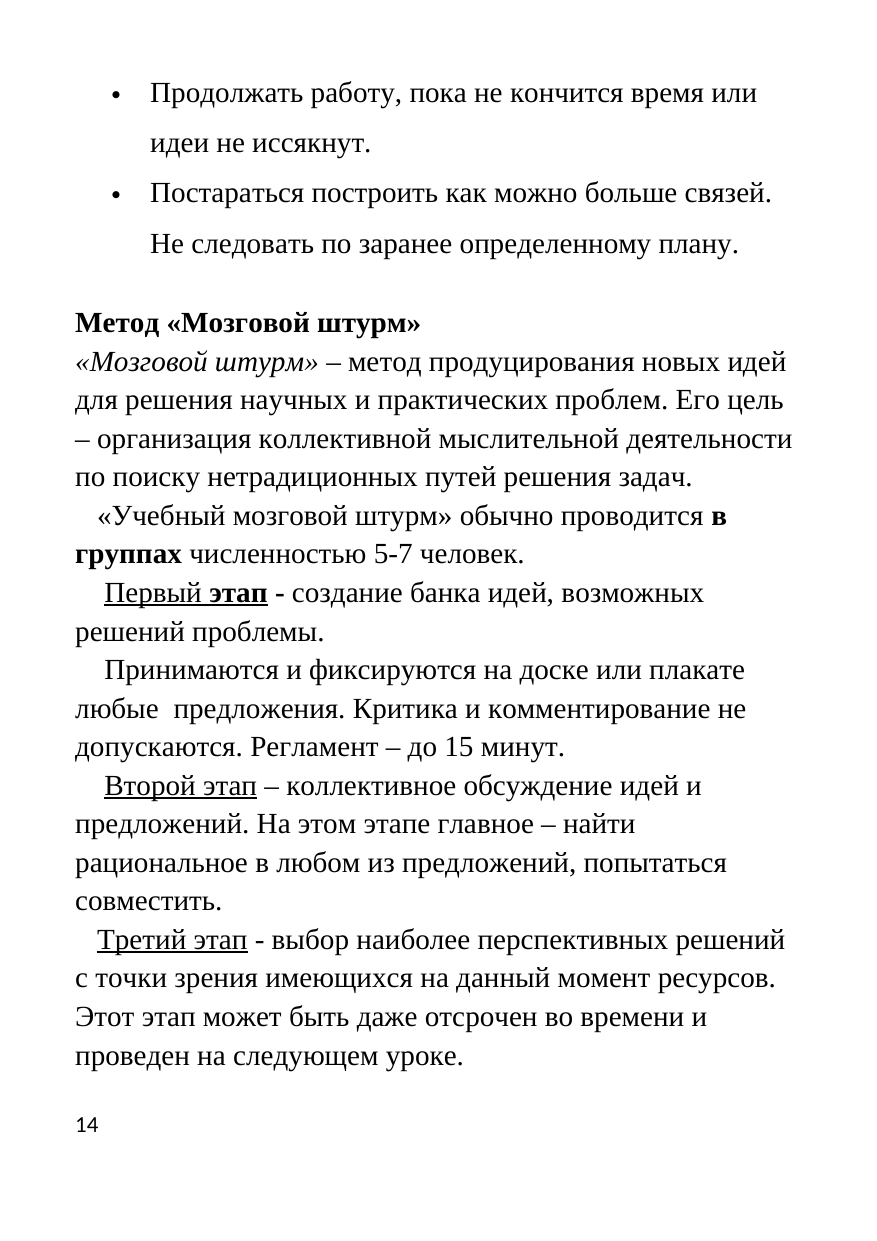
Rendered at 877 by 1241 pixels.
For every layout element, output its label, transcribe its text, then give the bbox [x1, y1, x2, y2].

list Постараться построить как можно больше связей. Не следовать по заранее определенному плану. [112, 334, 802, 418]
text Метод «Мозговой штурм» [75, 464, 802, 498]
list Продолжать работу, пока не кончится время или идеи не иссякнут. [112, 205, 802, 289]
text Второй этап – коллективное обсуждение идей и предложений. На этом этапе главное – найти рациональное в любом из предложений, попытаться совместить. [75, 927, 802, 1076]
text Первый этап - создание банка идей, возможных решений проблемы. [75, 734, 802, 806]
text «Учебный мозговой штурм» обычно проводится в группах численностью 5-7 человек. [75, 657, 802, 729]
text «Мозговой штурм» – метод продуцирования новых идей для решения научных и практических проблем. Его цель – организация коллективной мыслительной деятельности по поиску нетрадиционных путей решения задач. [75, 503, 802, 652]
list Не бояться записывать все, что приходит на ум. Дать волю воображению и интуиции. [112, 75, 802, 159]
text Принимаются и фиксируются на доске или плакате любые предложения. Критика и комментирование не допускаются. Регламент – до 15 минут. [75, 811, 802, 922]
